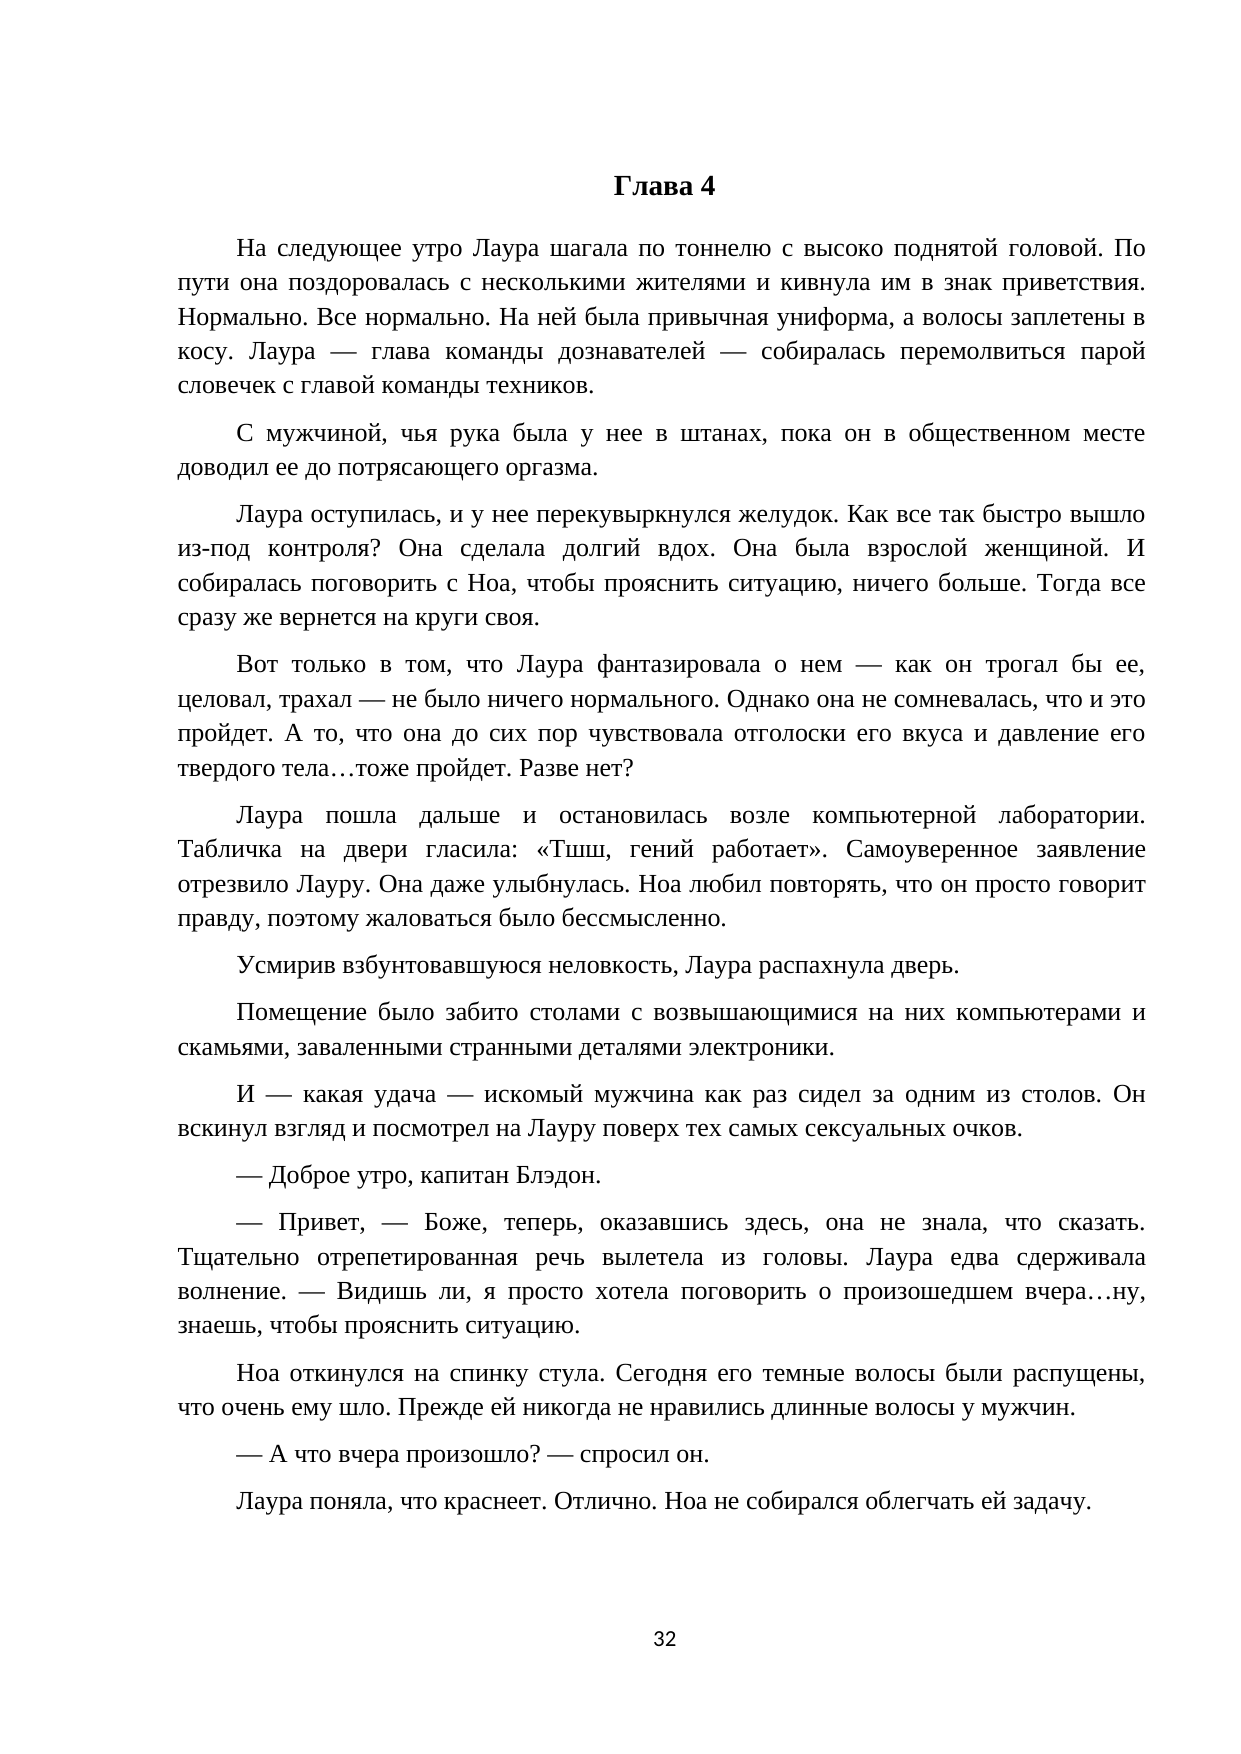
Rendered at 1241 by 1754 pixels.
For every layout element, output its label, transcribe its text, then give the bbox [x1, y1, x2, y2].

text Вот только в том, что Лаура фантазировала о нем — как он трогал бы ее, целовал, трахал — не было ничего нормального. Однако она не сомневалась, что и это пройдет. А то, что она до сих пор чувствовала отголоски его вкуса и давление его твердого тела…тоже пройдет. Разве нет? [177, 648, 1147, 782]
text — Доброе утро, капитан Блэдон. [177, 1159, 1147, 1189]
text Усмирив взбунтовавшуюся неловкость, Лаура распахнула дверь. [177, 949, 1147, 979]
text Лаура поняла, что краснеет. Отлично. Ноа не собирался облегчать ей задачу. [177, 1485, 1147, 1515]
text Ноа откинулся на спинку стула. Сегодня его темные волосы были распущены, что очень ему шло. Прежде ей никогда не нравились длинные волосы у мужчин. [177, 1357, 1147, 1421]
text — А что вчера произошло? — спросил он. [177, 1438, 1147, 1468]
subtitle Глава 4 [177, 168, 1152, 202]
text На следующее утро Лаура шагала по тоннелю с высоко поднятой головой. По пути она поздоровалась с несколькими жителями и кивнула им в знак приветствия. Нормально. Все нормально. На ней была привычная униформа, а волосы заплетены в косу. Лаура — глава команды дознавателей — собиралась перемолвиться парой словечек с главой команды техников. [177, 232, 1147, 399]
text — Привет, — Боже, теперь, оказавшись здесь, она не знала, что сказать. Тщательно отрепетированная речь вылетела из головы. Лаура едва сдерживала волнение. — Видишь ли, я просто хотела поговорить о произошедшем вчера…ну, знаешь, чтобы прояснить ситуацию. [177, 1206, 1147, 1339]
text И — какая удача — искомый мужчина как раз сидел за одним из столов. Он вскинул взгляд и посмотрел на Лауру поверх тех самых сексуальных очков. [177, 1078, 1147, 1142]
text Лаура пошла дальше и остановилась возле компьютерной лаборатории. Табличка на двери гласила: «Тшш, гений работает». Самоуверенное заявление отрезвило Лауру. Она даже улыбнулась. Ноа любил повторять, что он просто говорит правду, поэтому жаловаться было бессмысленно. [177, 799, 1147, 932]
text Лаура оступилась, и у нее перекувыркнулся желудок. Как все так быстро вышло из-под контроля? Она сделала долгий вдох. Она была взрослой женщиной. И собиралась поговорить с Ноа, чтобы прояснить ситуацию, ничего больше. Тогда все сразу же вернется на круги своя. [177, 498, 1147, 631]
text С мужчиной, чья рука была у нее в штанах, пока он в общественном месте доводил ее до потрясающего оргазма. [177, 417, 1147, 481]
text Помещение было забито столами с возвышающимися на них компьютерами и скамьями, заваленными странными деталями электроники. [177, 996, 1147, 1061]
